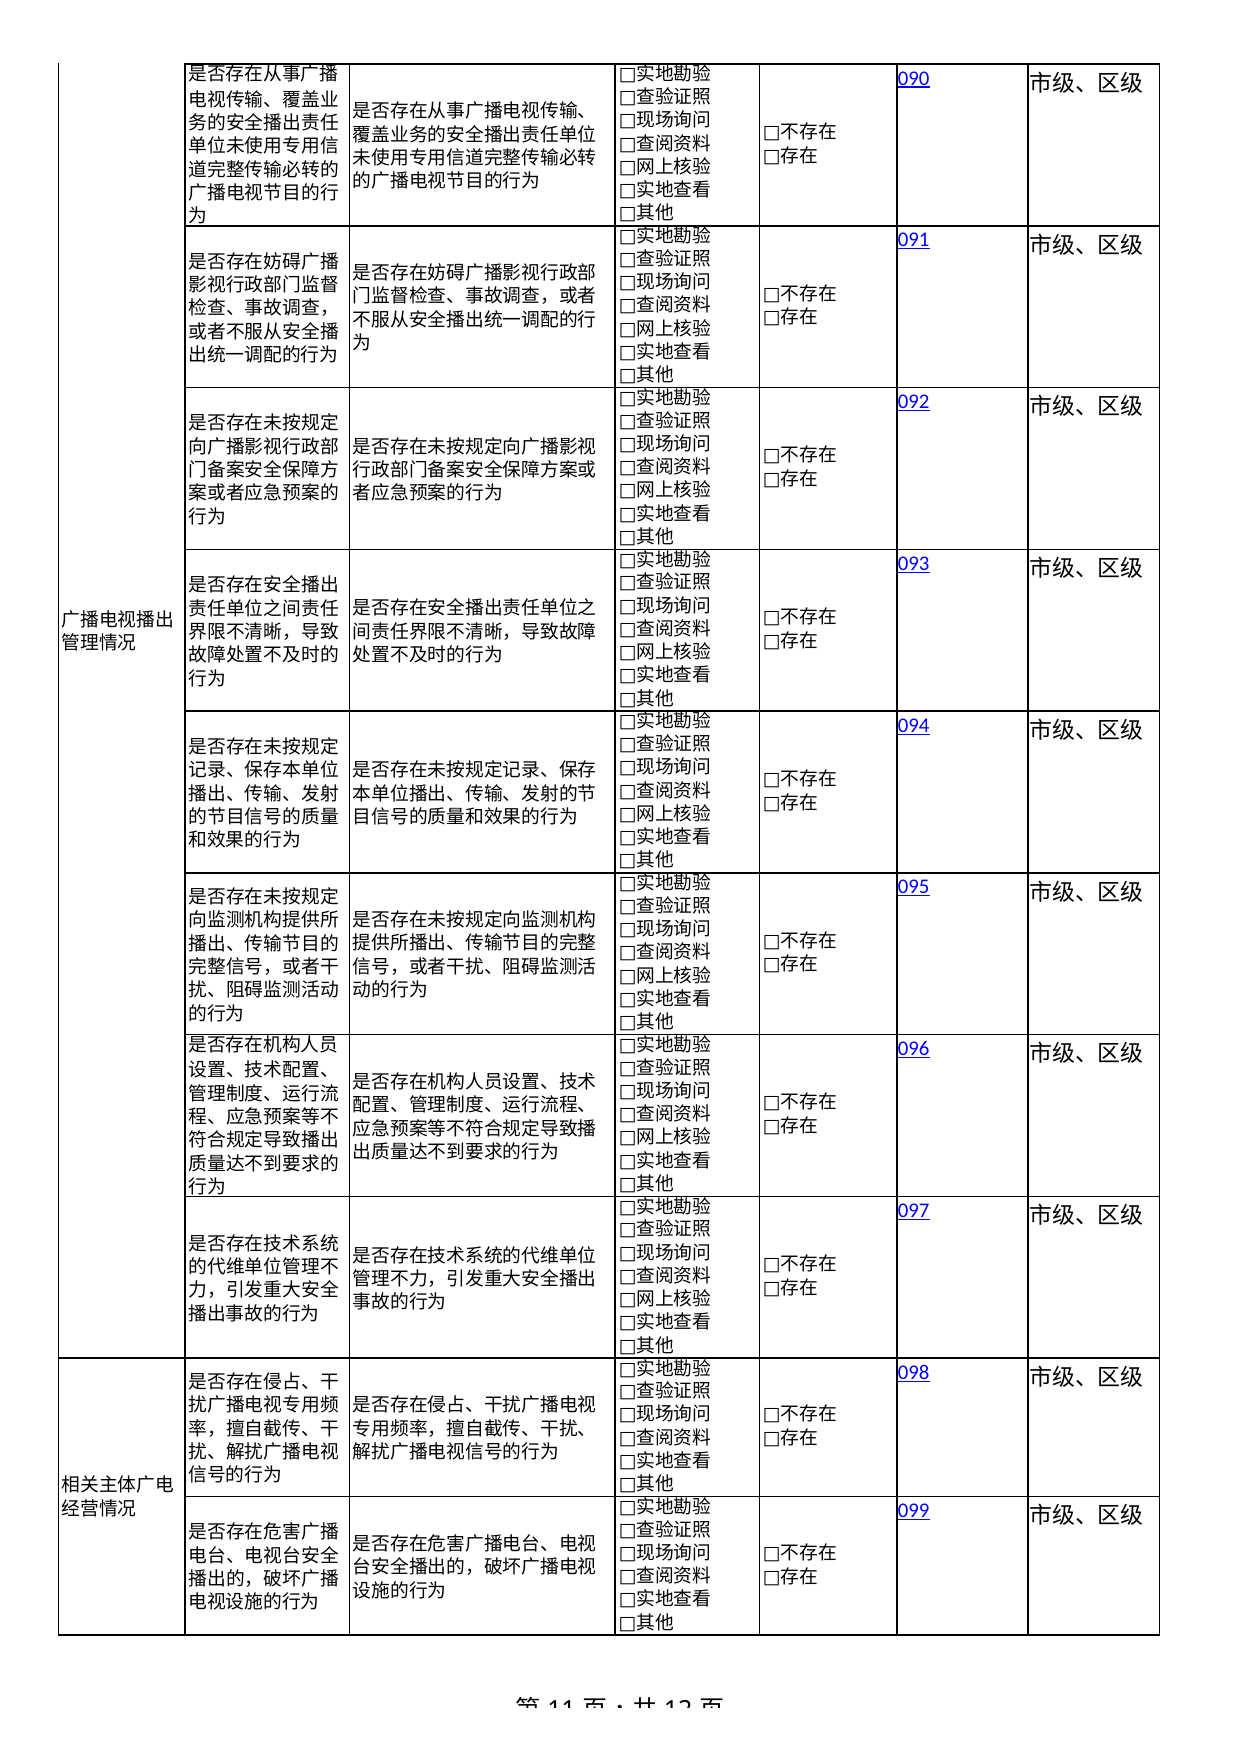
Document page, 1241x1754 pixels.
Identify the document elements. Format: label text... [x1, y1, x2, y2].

table_cell □实地勘验 □查验证照 □现场询问 □查阅资料 □网上核验 □实地查看 □其他 [616, 1035, 759, 1196]
table_cell 是否存在危害广播 电台、电视台安全 播出的，破坏广播 电视设施的行为 [186, 1497, 349, 1634]
table_cell 是否存在机构人员设置、技术 配置、管理制度、运行流程、 应急预案等不符合规定导致播 出质量达不到要求的行为 [350, 1035, 614, 1196]
table_cell 095 [898, 874, 1027, 1034]
table_cell □不存在 □存在 [760, 712, 896, 872]
table_cell □实地勘验 □查验证照 □现场询问 □查阅资料 □网上核验 □实地查看 □其他 [616, 550, 759, 710]
table_cell 是否存在安全播出 责任单位之间责任 界限不清晰，导致 故障处置不及时的 行为 [186, 550, 349, 710]
table_cell 是否存在妨碍广播影视行政部 门监督检查、事故调查，或者 不服从安全播出统一调配的行 为 [350, 227, 614, 387]
table_cell 是否存在妨碍广播 影视行政部门监督 检查、事故调查， 或者不服从安全播 出统一调配的行为 [186, 227, 349, 387]
table_header □实地勘验 □查验证照 □现场询问 □查阅资料 □网上核验 □实地查看 □其他 [616, 65, 759, 225]
table_cell 是否存在未按规定向广播影视 行政部门备案安全保障方案或 者应急预案的行为 [350, 388, 614, 548]
table_cell 市级、区级 [1029, 712, 1159, 872]
table_cell 市级、区级 [1029, 1035, 1159, 1196]
table_cell 市级、区级 [1029, 388, 1159, 548]
table_header 是否存在从事广播 电视传输、覆盖业 务的安全播出责任 单位未使用专用信 道完整传输必转的 广播电视节目的行 为 [186, 65, 349, 225]
table_header 广播电视播出 管理情况 [59, 63, 184, 1357]
table_cell □实地勘验 □查验证照 □现场询问 □查阅资料 □实地查看 □其他 [616, 1359, 759, 1496]
table_cell □不存在 □存在 [760, 1359, 896, 1496]
table_header 是否存在从事广播电视传输、 覆盖业务的安全播出责任单位 未使用专用信道完整传输必转 的广播电视节目的行为 [350, 65, 614, 225]
table_cell 092 [898, 388, 1027, 548]
table_cell □不存在 □存在 [760, 388, 896, 548]
table_cell 市级、区级 [1029, 874, 1159, 1034]
table_cell 是否存在侵占、干扰广播电视 专用频率，擅自截传、干扰、 解扰广播电视信号的行为 [350, 1359, 614, 1496]
table_cell 是否存在侵占、干 扰广播电视专用频 率，擅自截传、干 扰、解扰广播电视 信号的行为 [186, 1359, 349, 1496]
table_cell 是否存在技术系统 的代维单位管理不 力，引发重大安全 播出事故的行为 [186, 1197, 349, 1357]
table_cell 098 [898, 1359, 1027, 1496]
table_header 市级、区级 [1029, 65, 1159, 225]
table_cell 是否存在未按规定 向广播影视行政部 门备案安全保障方 案或者应急预案的 行为 [186, 388, 349, 548]
table_cell 是否存在技术系统的代维单位 管理不力，引发重大安全播出 事故的行为 [350, 1197, 614, 1357]
table_cell 093 [898, 550, 1027, 710]
table_cell □不存在 □存在 [760, 550, 896, 710]
table_cell 市级、区级 [1029, 550, 1159, 710]
table_cell 096 [898, 1035, 1027, 1196]
table_cell □实地勘验 □查验证照 □现场询问 □查阅资料 □网上核验 □实地查看 □其他 [616, 874, 759, 1034]
table_cell □实地勘验 □查验证照 □现场询问 □查阅资料 □实地查看 □其他 [616, 1497, 759, 1634]
table_cell 是否存在未按规定向监测机构 提供所播出、传输节目的完整 信号，或者干扰、阻碍监测活 动的行为 [350, 874, 614, 1034]
table_cell □不存在 □存在 [760, 227, 896, 387]
table_cell 是否存在未按规定记录、保存 本单位播出、传输、发射的节 目信号的质量和效果的行为 [350, 712, 614, 872]
table_cell 097 [898, 1197, 1027, 1357]
table_cell 099 [898, 1497, 1027, 1634]
table_cell □不存在 □存在 [760, 874, 896, 1034]
table_cell □实地勘验 □查验证照 □现场询问 □查阅资料 □网上核验 □实地查看 □其他 [616, 712, 759, 872]
table_cell 是否存在安全播出责任单位之 间责任界限不清晰，导致故障 处置不及时的行为 [350, 550, 614, 710]
table_cell 相关主体广电 经营情况 [59, 1359, 184, 1634]
table_cell 是否存在未按规定 记录、保存本单位 播出、传输、发射 的节目信号的质量 和效果的行为 [186, 712, 349, 872]
table_cell 是否存在机构人员 设置、技术配置、 管理制度、运行流 程、应急预案等不 符合规定导致播出 质量达不到要求的 行为 [186, 1035, 349, 1196]
table_cell 市级、区级 [1029, 1359, 1159, 1496]
table_cell □实地勘验 □查验证照 □现场询问 □查阅资料 □网上核验 □实地查看 □其他 [616, 1197, 759, 1357]
table_cell 市级、区级 [1029, 1497, 1159, 1634]
table_header □不存在 □存在 [760, 65, 896, 225]
table_cell 市级、区级 [1029, 227, 1159, 387]
table_cell 是否存在危害广播电台、电视 台安全播出的，破坏广播电视 设施的行为 [350, 1497, 614, 1634]
table_cell □实地勘验 □查验证照 □现场询问 □查阅资料 □网上核验 □实地查看 □其他 [616, 227, 759, 387]
table_header 090 [898, 65, 1027, 225]
table_cell 市级、区级 [1029, 1197, 1159, 1357]
table_cell 是否存在未按规定 向监测机构提供所 播出、传输节目的 完整信号，或者干 扰、阻碍监测活动 的行为 [186, 874, 349, 1034]
table_cell □实地勘验 □查验证照 □现场询问 □查阅资料 □网上核验 □实地查看 □其他 [616, 388, 759, 548]
table_cell 091 [898, 227, 1027, 387]
table_cell 094 [898, 712, 1027, 872]
table_cell □不存在 □存在 [760, 1197, 896, 1357]
table_cell □不存在 □存在 [760, 1035, 896, 1196]
table_cell □不存在 □存在 [760, 1497, 896, 1634]
